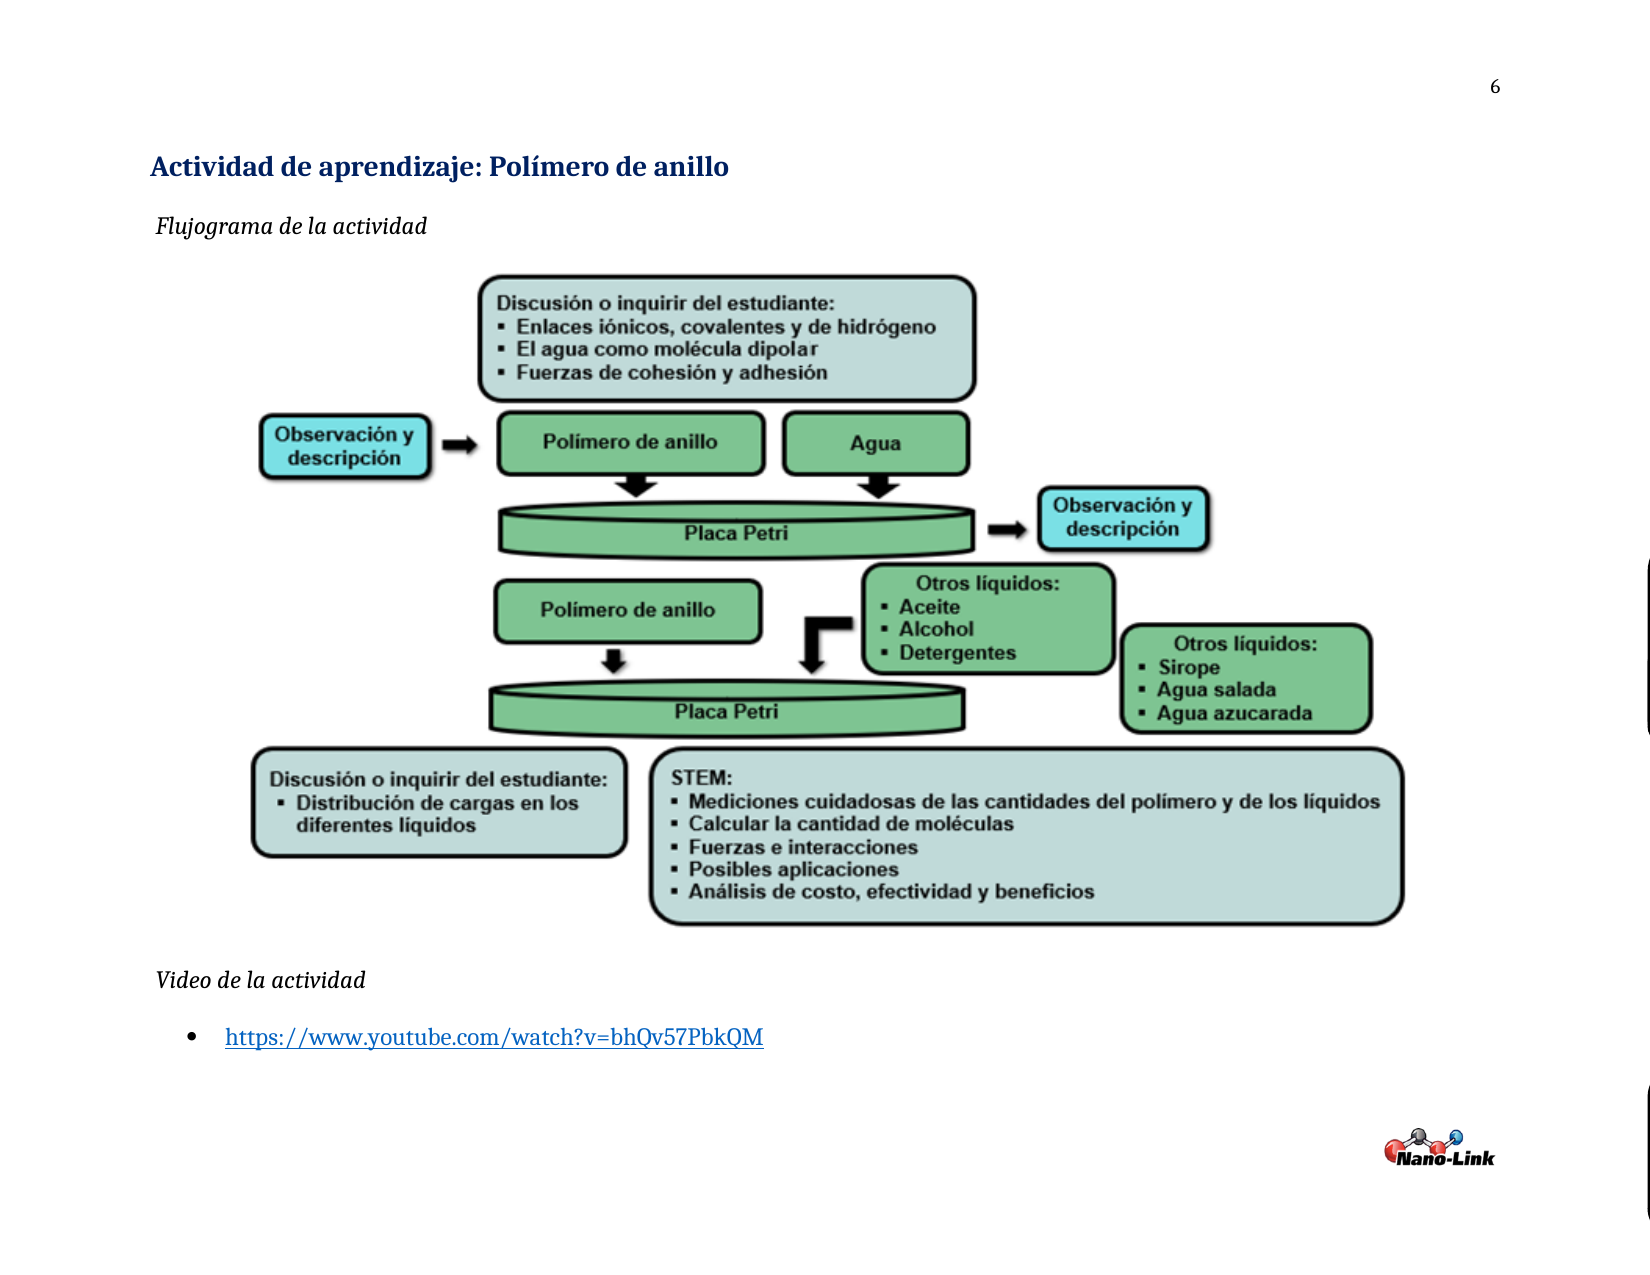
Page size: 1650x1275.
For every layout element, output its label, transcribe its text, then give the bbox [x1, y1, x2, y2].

picture [240, 269, 1410, 937]
text Video de la actividad [150, 966, 1500, 994]
text Flujograma de la actividad [150, 212, 1500, 241]
text Actividad de aprendizaje: Polímero de anillo [150, 150, 1500, 183]
list https://www.youtube.com/watch?v=bhQv57PbkQM [187, 1023, 1500, 1052]
picture [1382, 1122, 1500, 1172]
